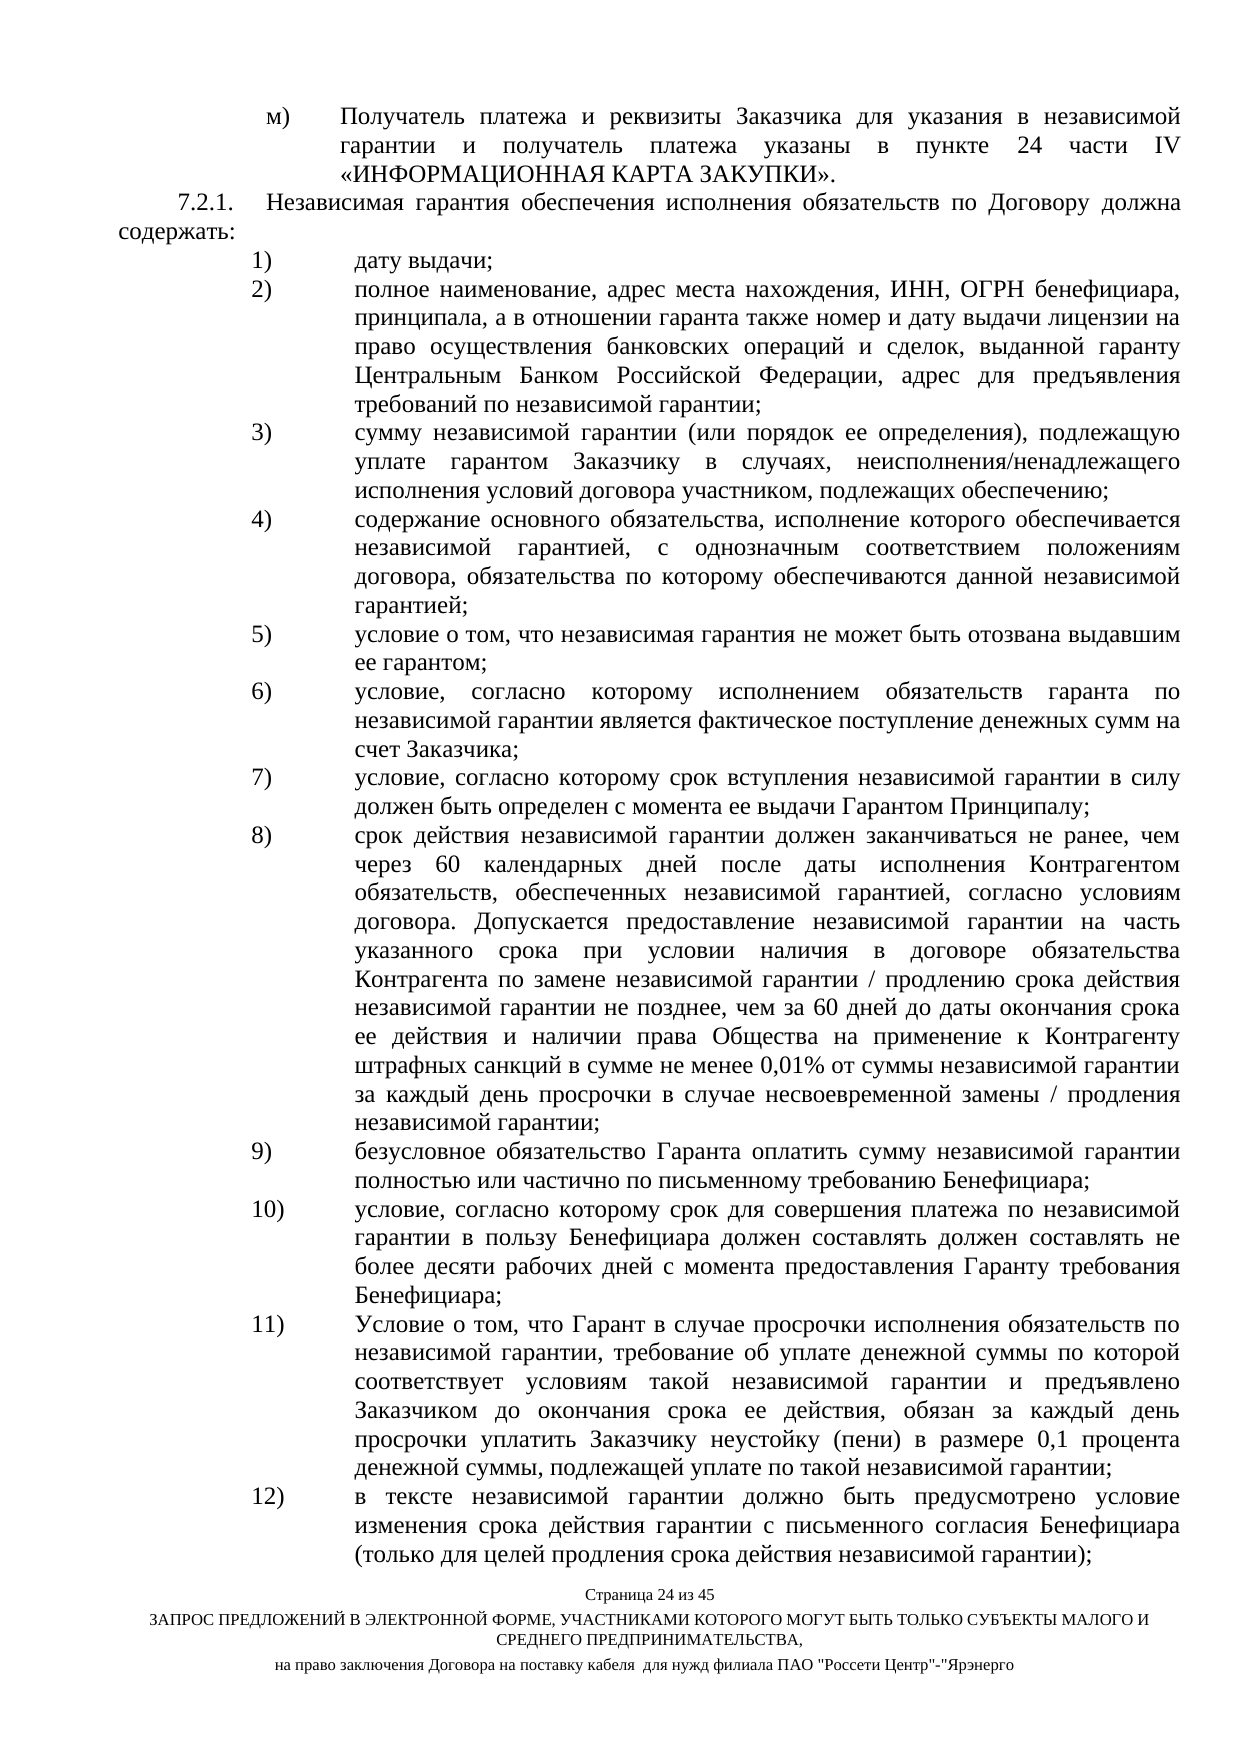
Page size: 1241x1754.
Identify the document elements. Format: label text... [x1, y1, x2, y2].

list Получатель платежа и реквизиты Заказчика для указания в независимой гарантии и получатель платежа указаны в пункте 24 части IV «ИНФОРМАЦИОННАЯ КАРТА ЗАКУПКИ». [266, 101, 1181, 187]
list Условие о том, что Гарант в случае просрочки исполнения обязательств по независимой гарантии, требование об уплате денежной суммы по которой соответствует условиям такой независимой гарантии и предъявлено Заказчиком до окончания срока ее действия, обязан за каждый день просрочки уплатить Заказчику неустойку (пени) в размере 0,1 процента денежной суммы, подлежащей уплате по такой независимой гарантии; [251, 1309, 1181, 1481]
list условие, согласно которому срок вступления независимой гарантии в силу должен быть определен с момента ее выдачи Гарантом Принципалу; [251, 762, 1181, 820]
list содержание основного обязательства, исполнение которого обеспечивается независимой гарантией, с однозначным соответствием положениям договора, обязательства по которому обеспечиваются данной независимой гарантией; [251, 504, 1181, 619]
list Независимая гарантия обеспечения исполнения обязательств по Договору должна содержать: [118, 187, 1181, 245]
list дату выдачи; [251, 245, 1181, 274]
list сумму независимой гарантии (или порядок ее определения), подлежащую уплате гарантом Заказчику в случаях, неисполнения/ненадлежащего исполнения условий договора участником, подлежащих обеспечению; [251, 417, 1181, 504]
list полное наименование, адрес места нахождения, ИНН, ОГРН бенефициара, принципала, а в отношении гаранта также номер и дату выдачи лицензии на право осуществления банковских операций и сделок, выданной гаранту Центральным Банком Российской Федерации, адрес для предъявления требований по независимой гарантии; [251, 274, 1181, 417]
list условие о том, что независимая гарантия не может быть отозвана выдавшим ее гарантом; [251, 619, 1181, 676]
list в тексте независимой гарантии должно быть предусмотрено условие изменения срока действия гарантии с письменного согласия Бенефициара (только для целей продления срока действия независимой гарантии); [251, 1481, 1181, 1567]
list условие, согласно которому срок для совершения платежа по независимой гарантии в пользу Бенефициара должен составлять должен составлять не более десяти рабочих дней с момента предоставления Гаранту требования Бенефициара; [251, 1194, 1181, 1309]
list срок действия независимой гарантии должен заканчиваться не ранее, чем через 60 календарных дней после даты исполнения Контрагентом обязательств, обеспеченных независимой гарантией, согласно условиям договора. Допускается предоставление независимой гарантии на часть указанного срока при условии наличия в договоре обязательства Контрагента по замене независимой гарантии / продлению срока действия независимой гарантии не позднее, чем за 60 дней до даты окончания срока ее действия и наличии права Общества на применение к Контрагенту штрафных санкций в сумме не менее 0,01% от суммы независимой гарантии за каждый день просрочки в случае несвоевременной замены / продления независимой гарантии; [251, 820, 1181, 1136]
list условие, согласно которому исполнением обязательств гаранта по независимой гарантии является фактическое поступление денежных сумм на счет Заказчика; [251, 676, 1181, 762]
list безусловное обязательство Гаранта оплатить сумму независимой гарантии полностью или частично по письменному требованию Бенефициара; [251, 1136, 1181, 1194]
